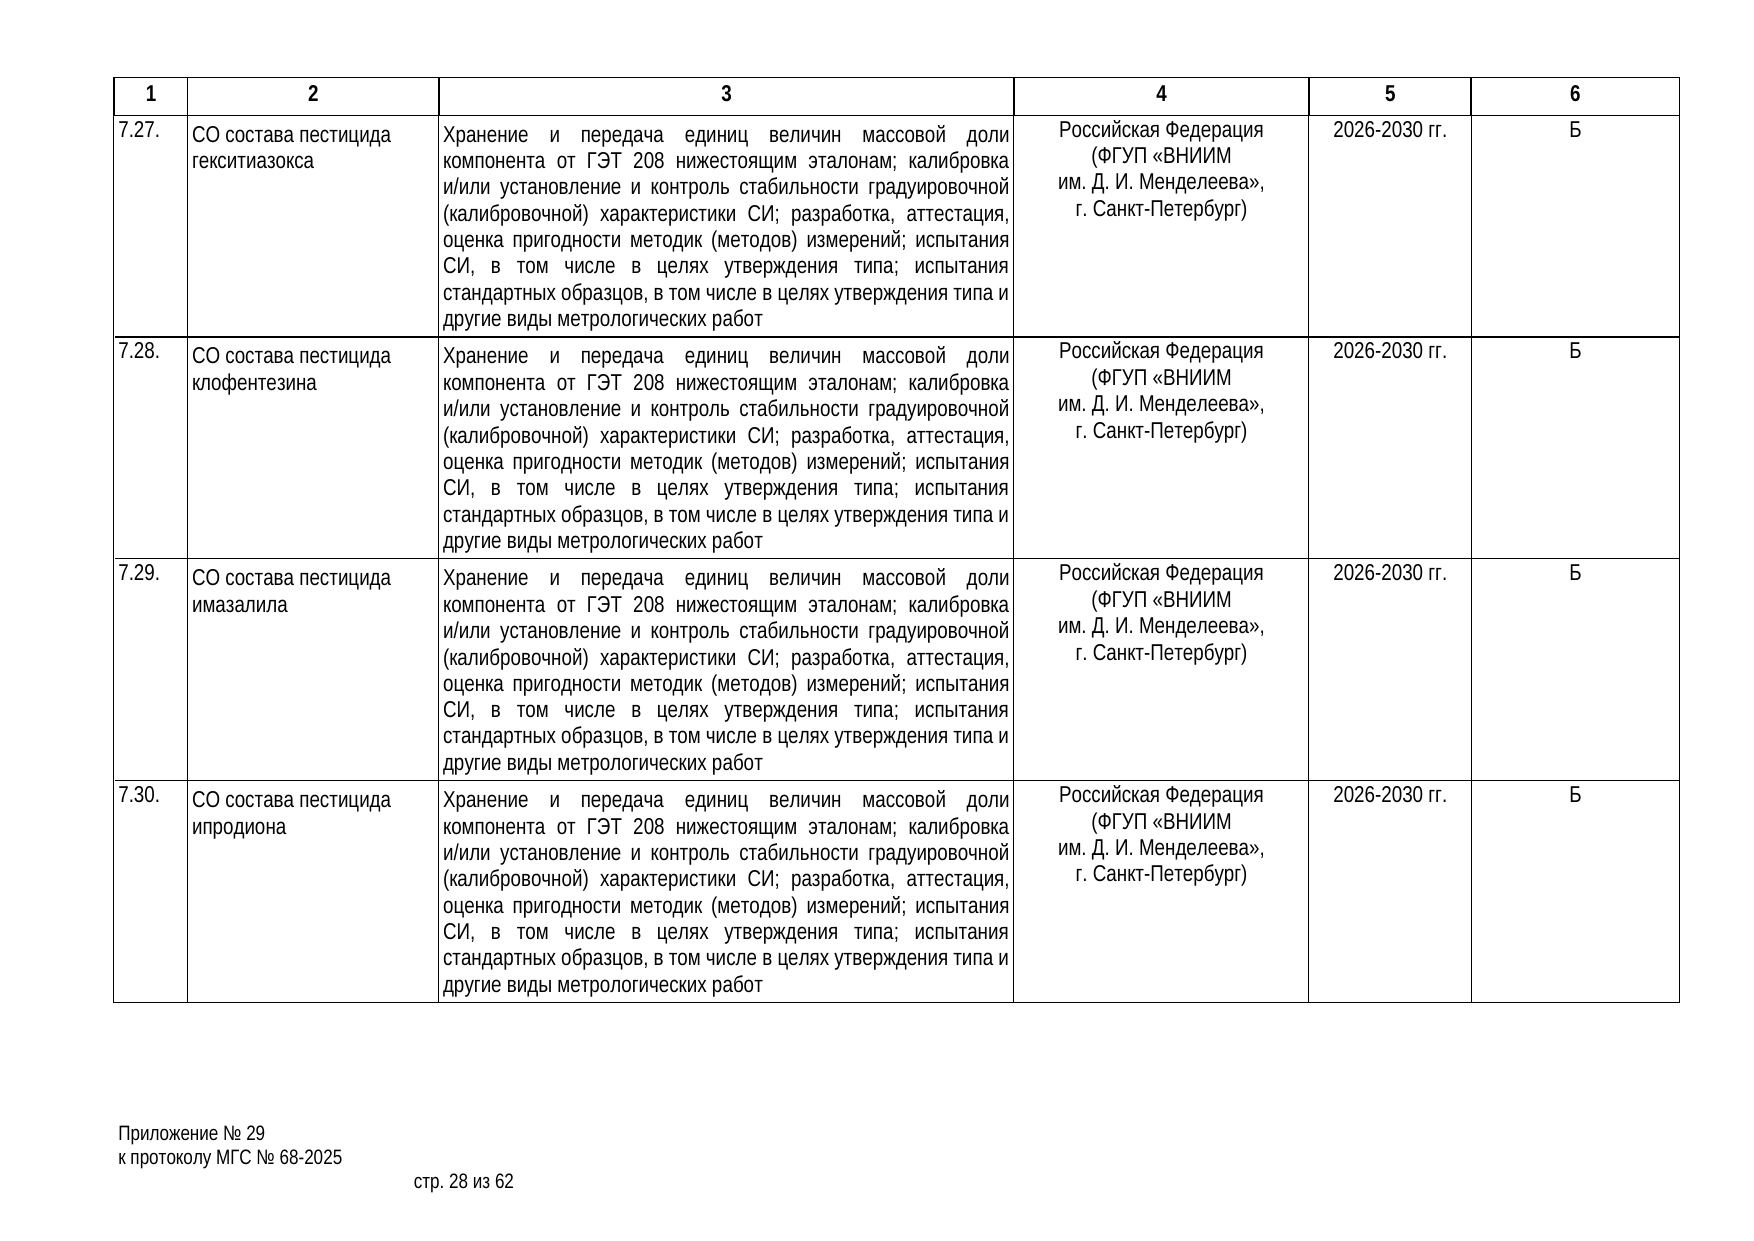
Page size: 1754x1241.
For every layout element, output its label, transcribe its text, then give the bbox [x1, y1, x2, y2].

table_cell [114, 116, 187, 336]
table_cell Б [1472, 116, 1679, 336]
table_cell СО состава пестицида имазалила [188, 559, 438, 780]
table_cell СО состава пестицида ипродиона [188, 781, 438, 1002]
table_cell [439, 781, 1013, 1002]
table_cell Российская Федерация (ФГУП «ВНИИМ им. Д. И. Менделеева», г. Санкт-Петербург) [1014, 338, 1308, 558]
table_cell Б [1472, 338, 1679, 558]
table_header 6 [1472, 78, 1679, 114]
table_cell Российская Федерация (ФГУП «ВНИИМ им. Д. И. Менделеева», г. Санкт-Петербург) [1014, 559, 1308, 780]
table_header 1 [115, 78, 187, 114]
table_cell [114, 336, 187, 558]
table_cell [1014, 781, 1308, 1002]
table_header 2 [188, 78, 438, 114]
table_cell 2026-2030 гг. [1309, 559, 1471, 780]
table_cell [114, 558, 187, 780]
table_cell Б [1472, 781, 1679, 1002]
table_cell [439, 116, 1013, 336]
table_header 5 [1310, 78, 1470, 114]
table_cell 2026-2030 гг. [1309, 116, 1471, 336]
table_header 3 [440, 78, 1013, 114]
table_cell СО состава пестицида клофентезина [188, 338, 438, 558]
table_header 4 [1015, 78, 1308, 114]
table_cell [1014, 116, 1308, 336]
table_cell 2026-2030 гг. [1309, 781, 1471, 1002]
table_cell 2026-2030 гг. [1309, 338, 1471, 558]
table_cell Б [1472, 559, 1679, 780]
table_cell [114, 780, 187, 1002]
table_cell СО состава пестицида гекситиазокса [188, 116, 438, 336]
